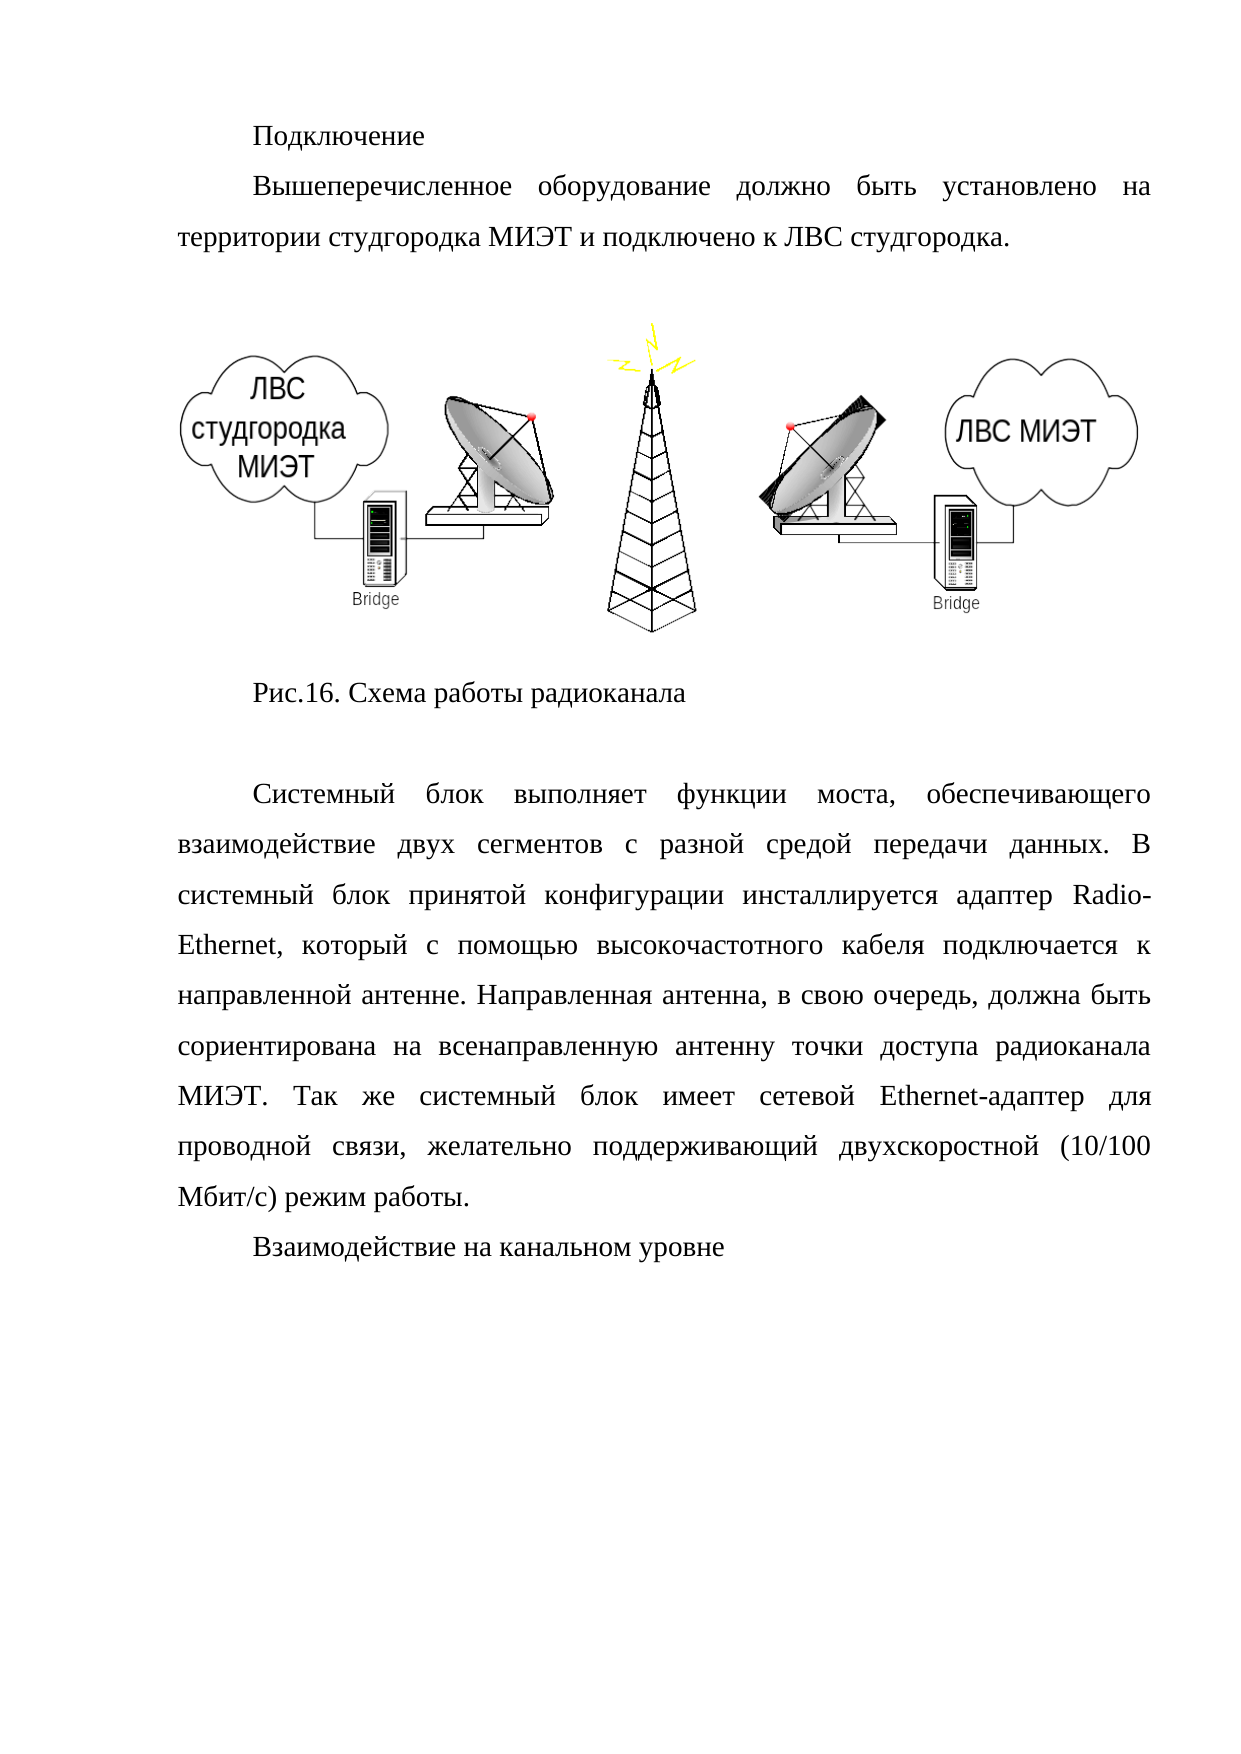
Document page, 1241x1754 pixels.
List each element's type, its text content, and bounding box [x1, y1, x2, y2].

text Вышеперечисленное оборудование должно быть установлено на территории студгородка МИЭТ и подключено к ЛВС студгородка. [177, 168, 1152, 252]
text Системный блок выполняет функции моста, обеспечивающего взаимодействие двух сегментов с разной средой передачи данных. В системный блок принятой конфигурации инсталлируется адаптер Radio-Ethernet, который с помощью высокочастотного кабеля подключается к направленной антенне. Направленная антенна, в свою очередь, должна быть сориентирована на всенаправленную антенну точки доступа радиоканала МИЭТ. Так же системный блок имеет сетевой Ethernet-адаптер для проводной связи, желательно поддерживающий двухскоростной (10/100 Мбит/с) режим работы. [177, 776, 1152, 1212]
text Рис.16. Схема работы радиоканала [177, 676, 1152, 709]
subtitle Взаимодействие на канальном уровне [177, 1229, 1152, 1262]
subtitle Подключение [177, 118, 1152, 152]
